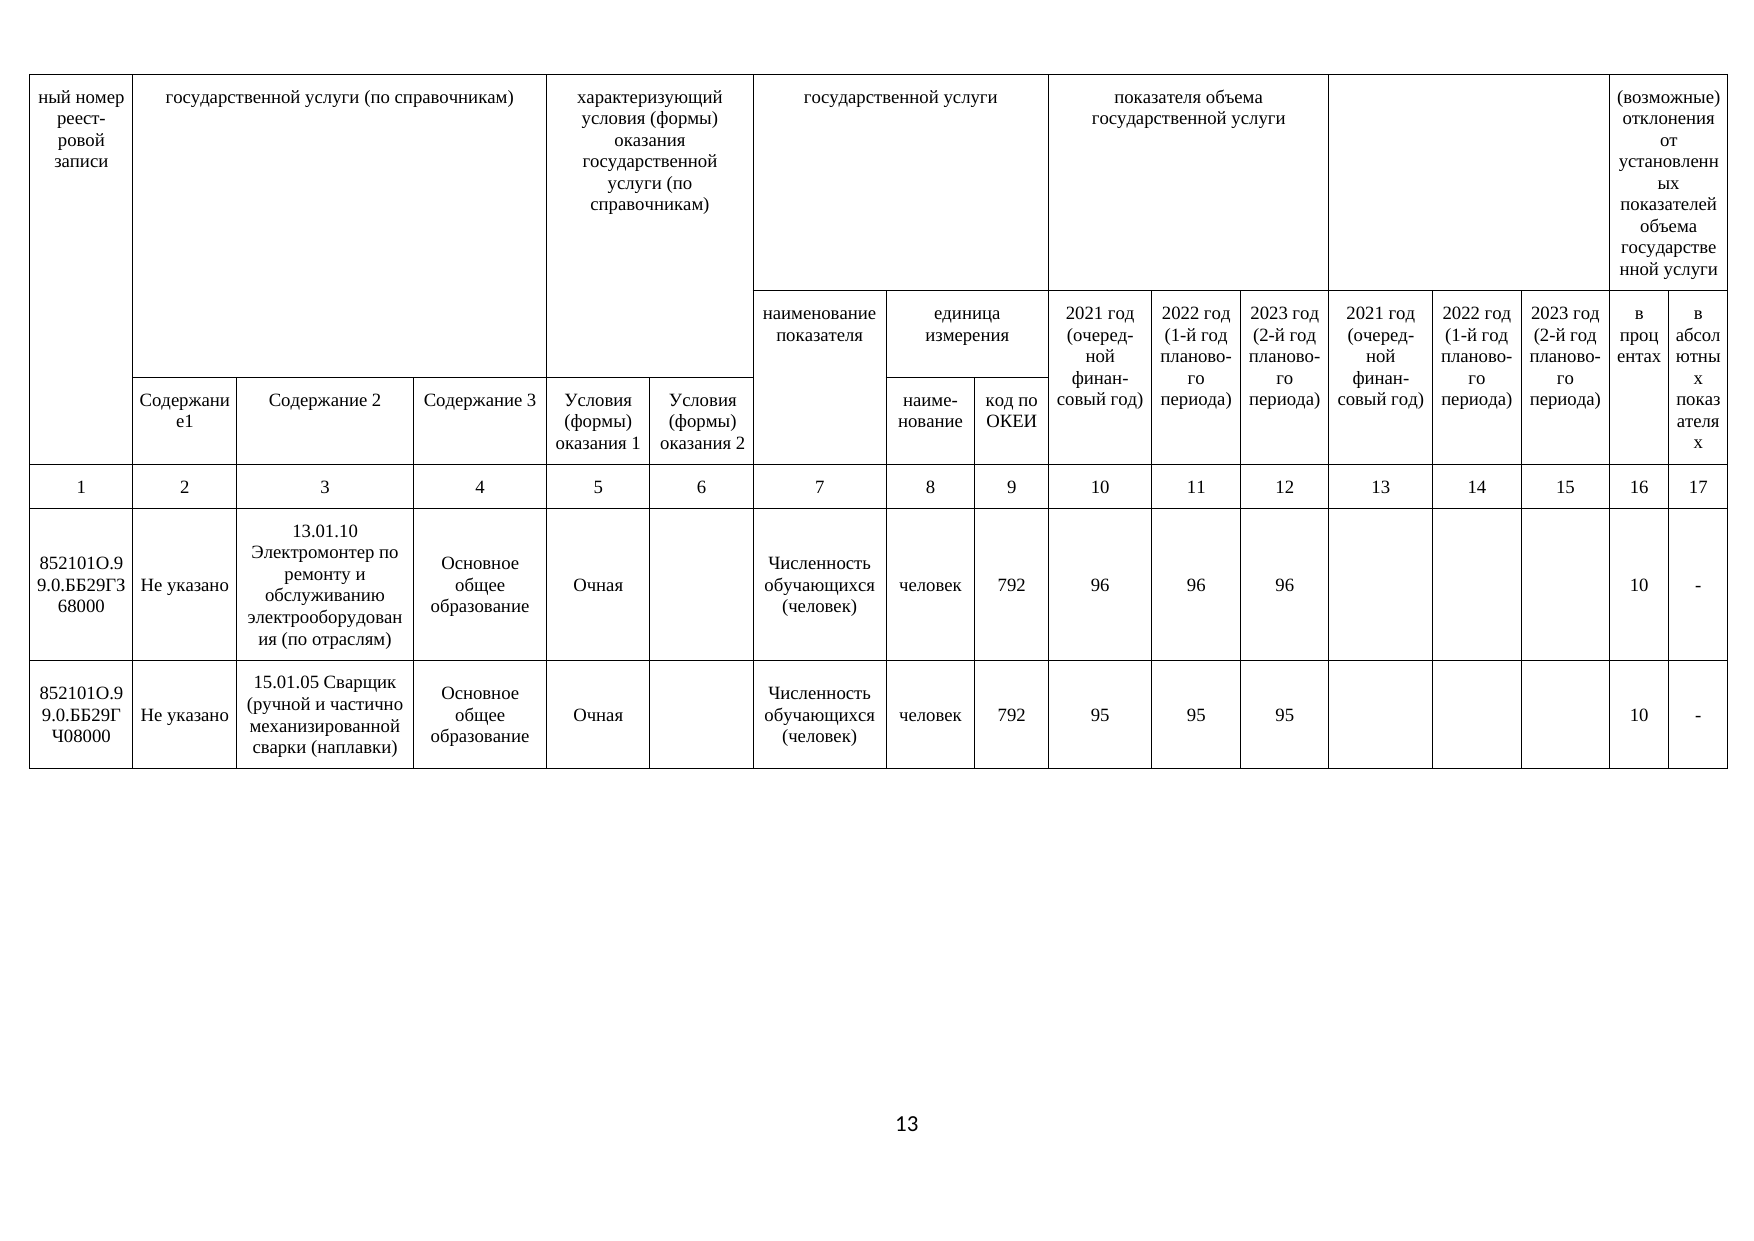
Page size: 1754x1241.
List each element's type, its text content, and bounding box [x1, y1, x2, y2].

table_cell 1 [30, 465, 132, 508]
table_cell [1522, 661, 1609, 768]
table_cell 5 [547, 465, 649, 508]
table_cell 95 [1049, 661, 1151, 768]
table_cell в абсолютных показателях [1669, 291, 1727, 464]
table_cell код по ОКЕИ [975, 378, 1048, 464]
table_cell 2023 год (2-й год планово-го периода) [1241, 291, 1328, 464]
table_cell Не указано [133, 661, 236, 768]
table_cell [1329, 661, 1432, 768]
table_cell единица измерения [887, 291, 1048, 377]
table_cell 95 [1152, 661, 1240, 768]
table_cell 11 [1152, 465, 1240, 508]
table_cell 2022 год (1-й год планово-го периода) [1433, 291, 1521, 464]
table_cell 2021 год (очеред-ной финан-совый год) [1049, 291, 1151, 464]
table_cell 3 [237, 465, 413, 508]
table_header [1329, 75, 1609, 290]
table_cell человек [887, 509, 974, 660]
table_cell 8 [887, 465, 974, 508]
table_cell Содержание1 [133, 378, 236, 464]
table_cell Не указано [133, 509, 236, 660]
table_cell 792 [975, 509, 1048, 660]
table_cell [1329, 509, 1432, 660]
table_cell Основное общее образование [414, 509, 546, 660]
table_cell наименование показателя [754, 291, 886, 464]
table_cell 12 [1241, 465, 1328, 508]
table_cell 15 [1522, 465, 1609, 508]
table_cell 2 [133, 465, 236, 508]
table_cell [1433, 661, 1521, 768]
table_cell 10 [1049, 465, 1151, 508]
table_cell Очная [547, 661, 649, 768]
table_cell 4 [414, 465, 546, 508]
table_cell 792 [975, 661, 1048, 768]
table_cell Содержание 3 [414, 378, 546, 464]
table_cell Основное общее образование [414, 661, 546, 768]
table_cell Содержание 2 [237, 378, 413, 464]
table_cell 6 [650, 465, 753, 508]
table_cell Численность обучающихся (человек) [754, 509, 886, 660]
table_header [30, 75, 132, 464]
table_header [1610, 75, 1727, 290]
table_cell 96 [1049, 509, 1151, 660]
table_cell - [1669, 661, 1727, 768]
table_cell 13 [1329, 465, 1432, 508]
table_cell 852101О.99.0.ББ29ГЗ68000 [30, 509, 132, 660]
table_cell [1433, 509, 1521, 660]
table_cell 852101О.99.0.ББ29ГЧ08000 [30, 661, 132, 768]
table_cell 10 [1610, 509, 1668, 660]
table_cell в процентах [1610, 291, 1668, 464]
table_cell - [1669, 509, 1727, 660]
table_cell наиме-нование [887, 378, 974, 464]
table_cell 96 [1152, 509, 1240, 660]
table_cell Численность обучающихся (человек) [754, 661, 886, 768]
table_cell Очная [547, 509, 649, 660]
table_cell 95 [1241, 661, 1328, 768]
table_cell 7 [754, 465, 886, 508]
table_cell 2023 год (2-й год планово-го периода) [1522, 291, 1609, 464]
table_cell 2021 год (очеред-ной финан-совый год) [1329, 291, 1432, 464]
table_cell 15.01.05 Сварщик (ручной и частично механизированной сварки (наплавки) [237, 661, 413, 768]
table_cell 9 [975, 465, 1048, 508]
table_cell 13.01.10 Электромонтер по ремонту и обслуживанию электрооборудования (по отраслям) [237, 509, 413, 660]
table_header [547, 75, 753, 377]
table_cell 2022 год (1-й год планово-го периода) [1152, 291, 1240, 464]
table_cell 17 [1669, 465, 1727, 508]
table_cell человек [887, 661, 974, 768]
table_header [133, 75, 546, 377]
table_cell [650, 509, 753, 660]
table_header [1049, 75, 1328, 290]
table_cell 14 [1433, 465, 1521, 508]
table_cell 16 [1610, 465, 1668, 508]
table_cell Условия (формы) оказания 1 [547, 378, 649, 464]
table_cell Условия (формы) оказания 2 [650, 378, 753, 464]
table_cell 96 [1241, 509, 1328, 660]
table_cell [650, 661, 753, 768]
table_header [754, 75, 1048, 290]
table_cell [1522, 509, 1609, 660]
table_cell 10 [1610, 661, 1668, 768]
